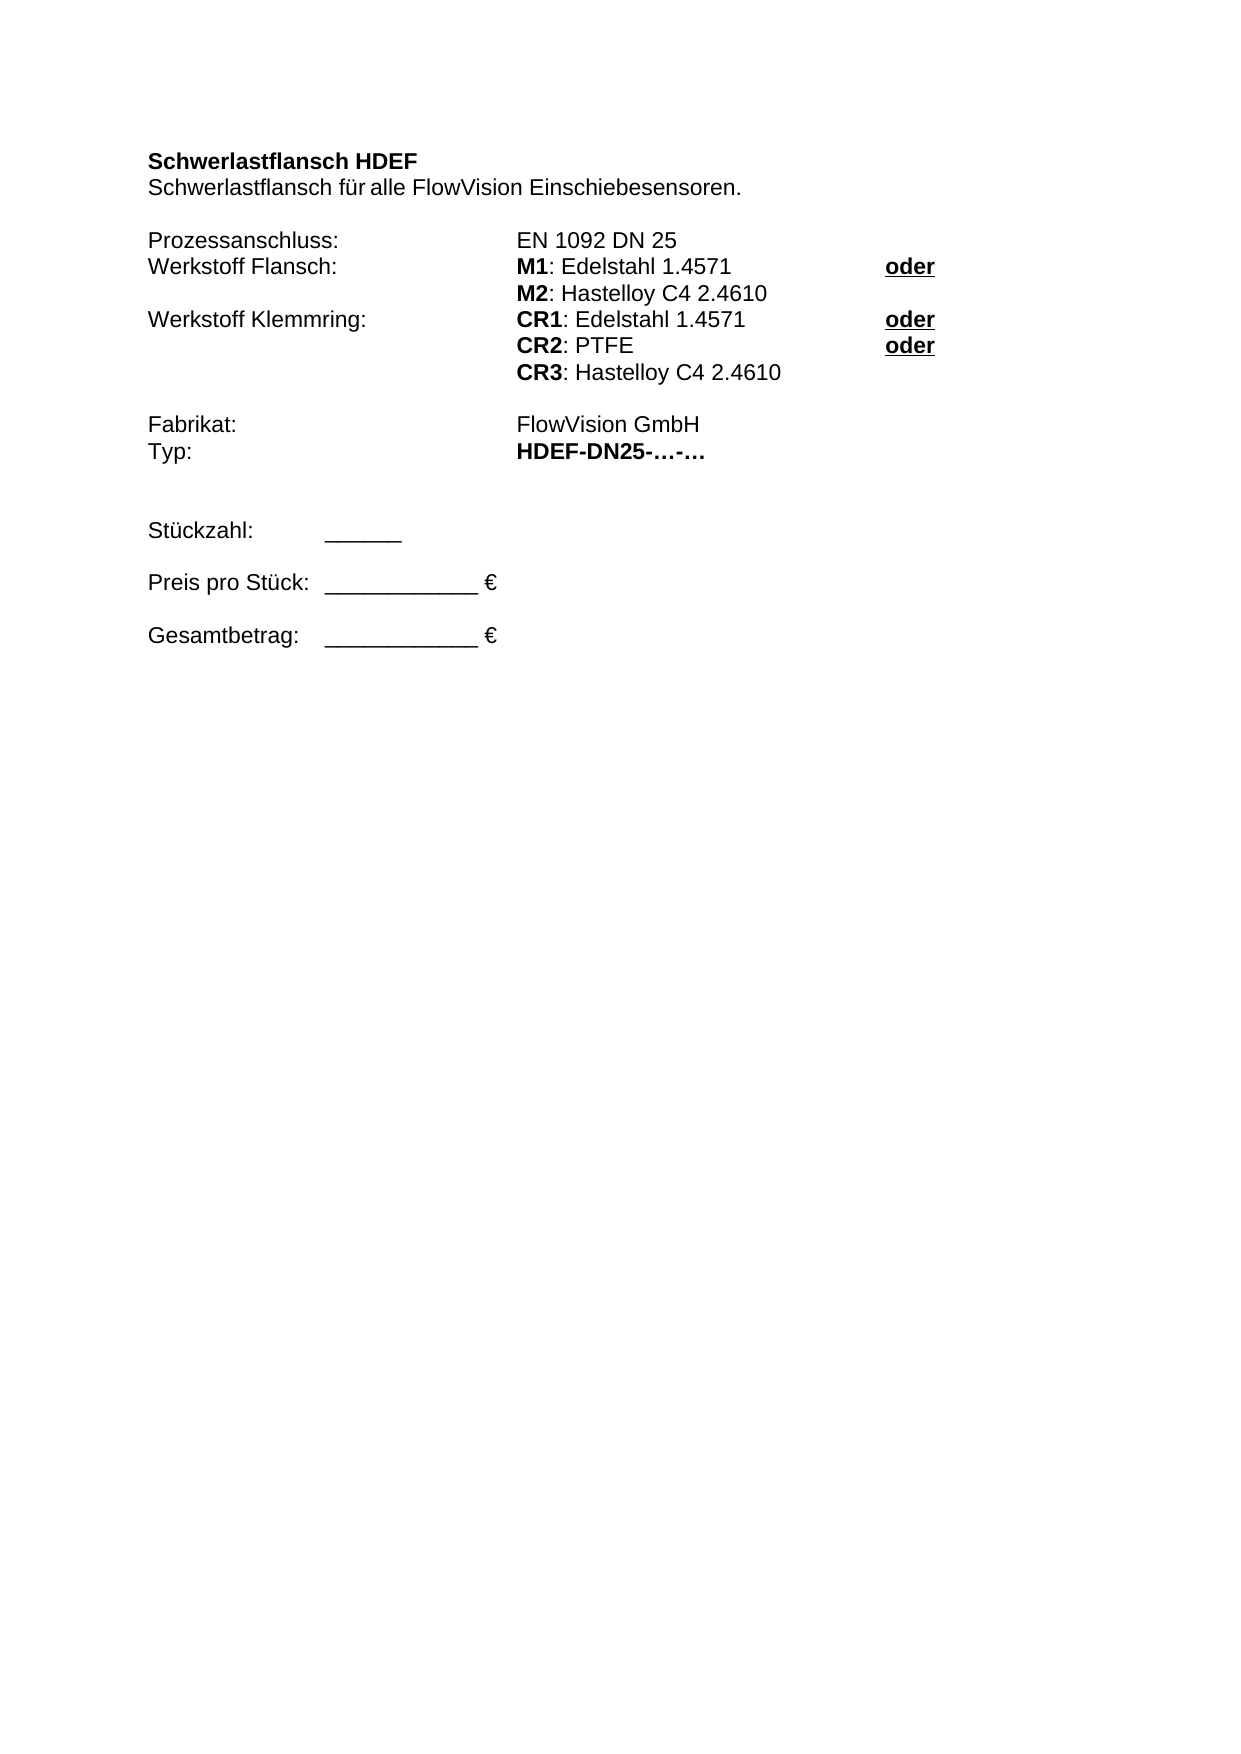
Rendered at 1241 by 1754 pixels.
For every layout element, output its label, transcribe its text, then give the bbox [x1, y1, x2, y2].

text M2: Hastelloy C4 2.4610 [295, 279, 945, 306]
text Stückzahl: ______ [148, 517, 945, 543]
text Werkstoff Klemmring: CR1: Edelstahl 1.4571 oder [148, 306, 945, 332]
text Preis pro Stück: ____________ € [148, 569, 945, 596]
text Gesamtbetrag: ____________ € [148, 622, 945, 648]
text Schwerlastflansch HDEF [148, 148, 945, 174]
text CR2: PTFE oder [295, 332, 945, 358]
text CR3: Hastelloy C4 2.4610 [295, 358, 945, 385]
text Prozessanschluss: EN 1092 DN 25 [148, 227, 945, 253]
text Schwerlastflansch für alle FlowVision Einschiebesensoren. [148, 174, 945, 200]
text Fabrikat: FlowVision GmbH [148, 411, 945, 438]
text Typ: HDEF-DN25-…-… [148, 438, 945, 464]
text Werkstoff Flansch: M1: Edelstahl 1.4571 oder [148, 253, 945, 279]
